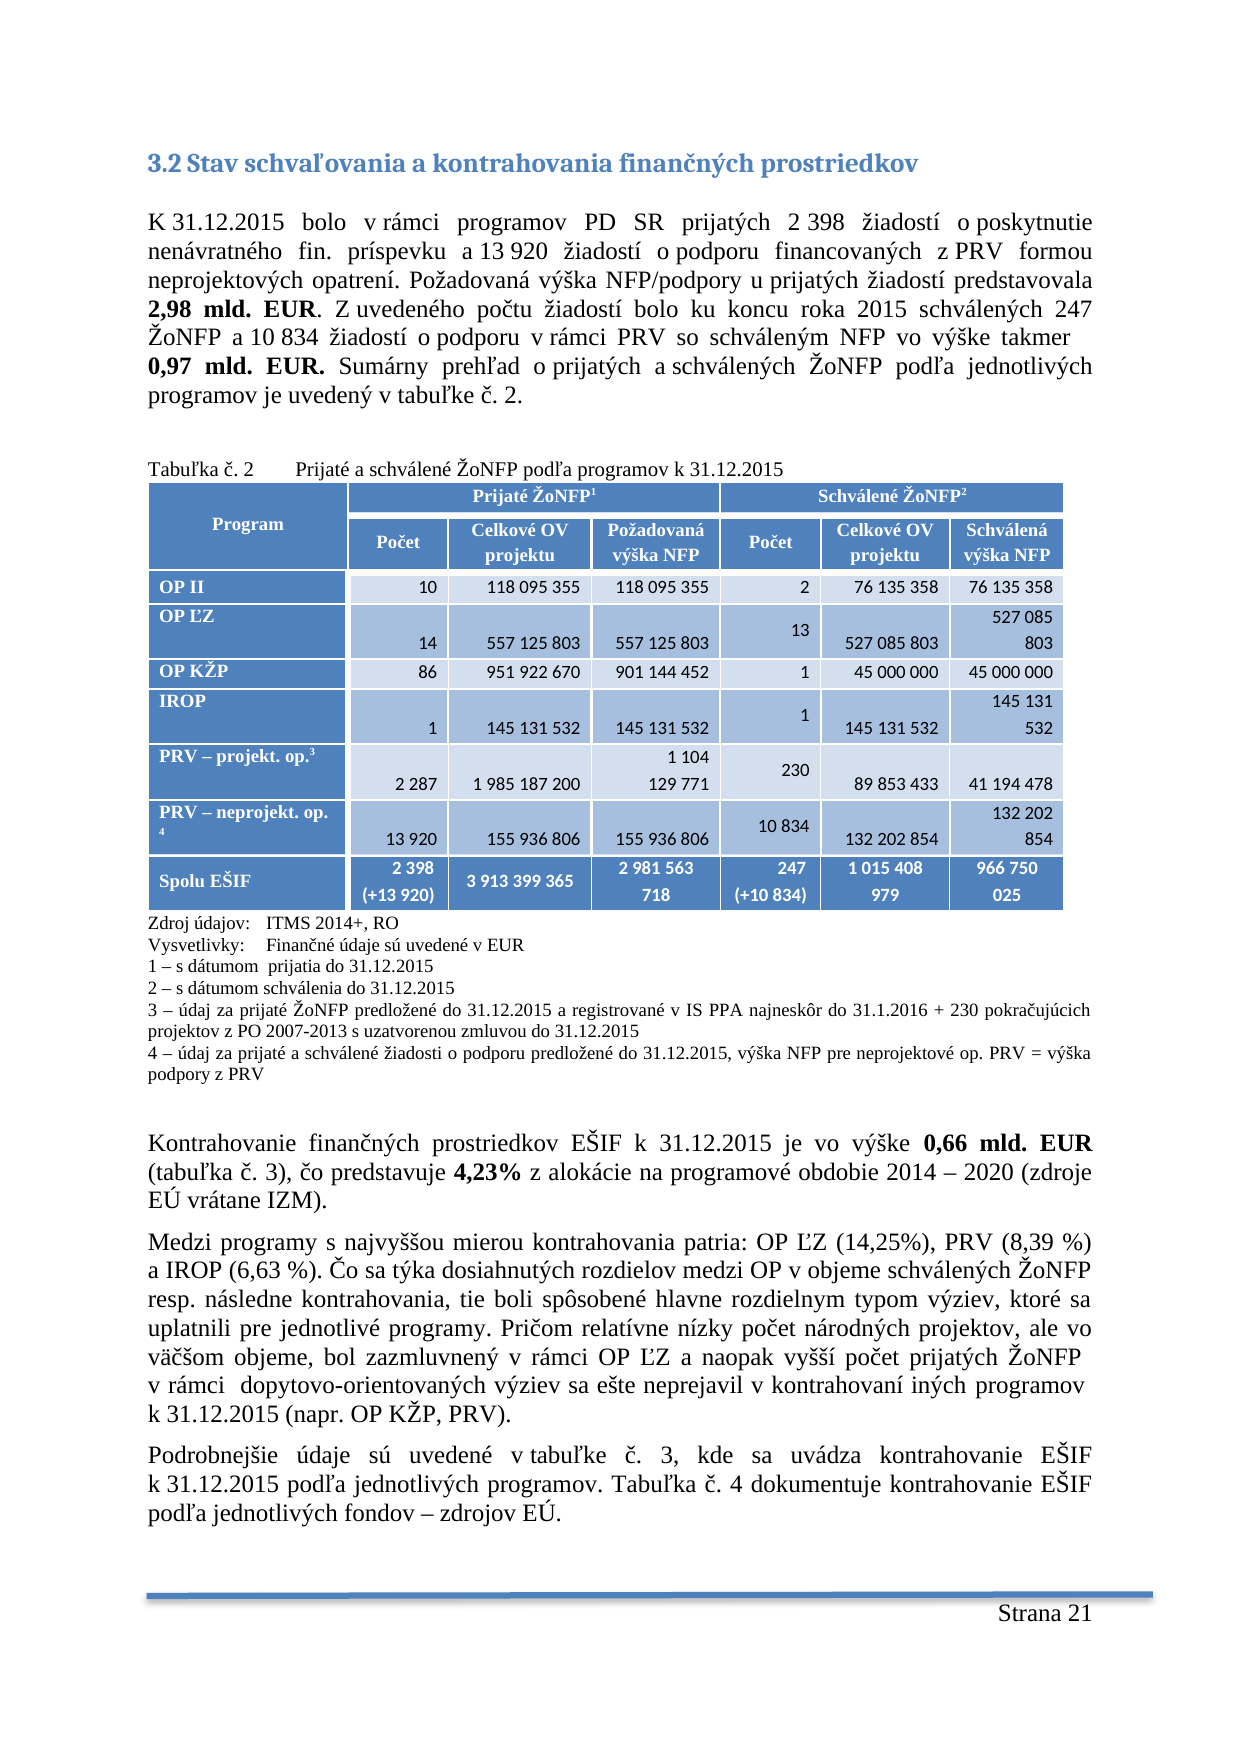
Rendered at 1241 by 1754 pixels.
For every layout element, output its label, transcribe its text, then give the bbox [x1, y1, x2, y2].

table_cell 118 095 355 [592, 576, 720, 603]
text 2 – s dátumom schválenia do 31.12.2015 [148, 977, 1093, 998]
table_cell 901 144 452 [592, 660, 720, 688]
text Podrobnejšie údaje sú uvedené v tabuľke č. 3, kde sa uvádza kontrahovanie EŠIF k 31.12.2015 podľa jednotlivých programov. Tabuľka č. 4 dokumentuje kontrahovanie EŠIF podľa jednotlivých fondov – zdrojov EÚ. [148, 1440, 1093, 1527]
table_cell OP II [149, 571, 345, 603]
table_cell 41 194 478 [950, 745, 1063, 799]
table_cell 76 135 358 [950, 576, 1063, 603]
table_cell 145 131 532 [449, 690, 590, 743]
table_cell Spolu EŠIF [149, 857, 345, 910]
table_cell 1 [721, 660, 820, 688]
table_cell 966 750 025 [950, 857, 1063, 910]
table_cell 13 920 [351, 801, 447, 854]
table_cell 132 202 854 [822, 801, 949, 854]
table_cell 89 853 433 [821, 745, 949, 799]
table_cell 45 000 000 [950, 660, 1063, 688]
text Tabuľka č. 2 Prijaté a schválené ŽoNFP podľa programov k 31.12.2015 [148, 457, 1093, 481]
table_cell PRV – projekt. op.3 [149, 745, 345, 799]
table_cell 1 015 408 979 [821, 857, 949, 910]
table_cell 230 [721, 745, 820, 799]
table_cell 145 131 532 [951, 690, 1063, 743]
table_cell Počet [349, 519, 447, 569]
table_cell 145 131 532 [822, 690, 949, 743]
table_cell 14 [351, 605, 447, 658]
table_cell 155 936 806 [449, 801, 590, 854]
table_cell 13 [721, 605, 820, 658]
table_cell PRV – neprojekt. op. 4 [149, 801, 345, 854]
table_cell OP KŽP [149, 660, 345, 688]
table_header Prijaté ŽoNFP1 [349, 483, 719, 512]
table_cell 951 922 670 [449, 660, 591, 688]
table_cell 557 125 803 [449, 605, 590, 658]
table_cell 10 834 [721, 801, 820, 854]
text Medzi programy s najvyššou mierou kontrahovania patria: OP ĽZ (14,25%), PRV (8,39 %) a IROP (6,63 %). Čo sa týka dosiahnutých rozdielov medzi OP v objeme schválených ŽoNFP resp. následne kontrahovania, tie boli spôsobené hlavne rozdielnym typom výziev, ktoré sa uplatnili pre jednotlivé programy. Pričom relatívne nízky počet národných projektov, ale vo väčšom objeme, bol zazmluvnený v rámci OP ĽZ a naopak vyšší počet prijatých ŽoNFP v rámci dopytovo-orientovaných výziev sa ešte neprejavil v kontrahovaní iných programov k 31.12.2015 (napr. OP KŽP, PRV). [148, 1227, 1093, 1428]
table_cell 155 936 806 [593, 801, 719, 854]
table_cell OP ĽZ [149, 605, 345, 658]
table_cell IROP [149, 690, 345, 743]
table_cell 45 000 000 [821, 660, 949, 688]
text Kontrahovanie finančných prostriedkov EŠIF k 31.12.2015 je vo výške 0,66 mld. EUR (tabuľka č. 3), čo predstavuje 4,23% z alokácie na programové obdobie 2014 – 2020 (zdroje EÚ vrátane IZM). [148, 1128, 1093, 1214]
table_cell 1 [721, 690, 820, 743]
table_cell 247 (+10 834) [721, 857, 820, 910]
text K 31.12.2015 bolo v rámci programov PD SR prijatých 2 398 žiadostí o poskytnutie nenávratného fin. príspevku a 13 920 žiadostí o podporu financovaných z PRV formou neprojektových opatrení. Požadovaná výška NFP/podpory u prijatých žiadostí predstavovala 2,98 mld. EUR. Z uvedeného počtu žiadostí bolo ku koncu roka 2015 schválených 247 ŽoNFP a 10 834 žiadostí o podporu v rámci PRV so schváleným NFP vo výške takmer 0,97 mld. EUR. Sumárny prehľad o prijatých a schválených ŽoNFP podľa jednotlivých programov je uvedený v tabuľke č. 2. [148, 207, 1093, 409]
table_header Program [149, 483, 347, 569]
text 3 – údaj za prijaté ŽoNFP predložené do 31.12.2015 a registrované v IS PPA najneskôr do 31.1.2016 + 230 pokračujúcich projektov z PO 2007-2013 s uzatvorenou zmluvou do 31.12.2015 [148, 998, 1093, 1042]
table_cell 10 [351, 576, 448, 603]
table_cell Celkové OV projektu [822, 519, 949, 569]
table_cell 1 985 187 200 [449, 745, 591, 799]
table_cell 1 [351, 690, 447, 743]
text Vysvetlivky: Finančné údaje sú uvedené v EUR [148, 934, 1093, 955]
table_header Schválené ŽoNFP2 [721, 483, 1063, 512]
table_cell 76 135 358 [821, 576, 949, 603]
table_cell 2 398 (+13 920) [351, 857, 448, 910]
table_cell 2 287 [351, 745, 448, 799]
table_cell 132 202 854 [951, 801, 1063, 854]
text 4 – údaj za prijaté a schválené žiadosti o podporu predložené do 31.12.2015, výška NFP pre neprojektové op. PRV = výška podpory z PRV [148, 1042, 1093, 1085]
table_cell 527 085 803 [822, 605, 949, 658]
table_cell Počet [721, 519, 820, 569]
table_cell 2 [721, 576, 820, 603]
subtitle 3.2 Stav schvaľovania a kontrahovania finančných prostriedkov [148, 148, 1093, 179]
table_cell 557 125 803 [593, 605, 719, 658]
table_cell Celkové OV projektu [449, 519, 590, 569]
table_cell 1 104 129 771 [592, 745, 720, 799]
table_cell 3 913 399 365 [449, 857, 591, 910]
text 1 – s dátumom prijatia do 31.12.2015 [148, 955, 1093, 977]
table_cell 118 095 355 [449, 576, 591, 603]
table_cell 527 085 803 [951, 605, 1063, 658]
table_cell 2 981 563 718 [592, 857, 720, 910]
table_cell 145 131 532 [593, 690, 719, 743]
table_cell Schválená výška NFP [951, 519, 1063, 569]
table_cell Požadovaná výška NFP [593, 519, 719, 569]
text Zdroj údajov: ITMS 2014+, RO [148, 912, 1093, 934]
table_cell 86 [351, 660, 448, 688]
